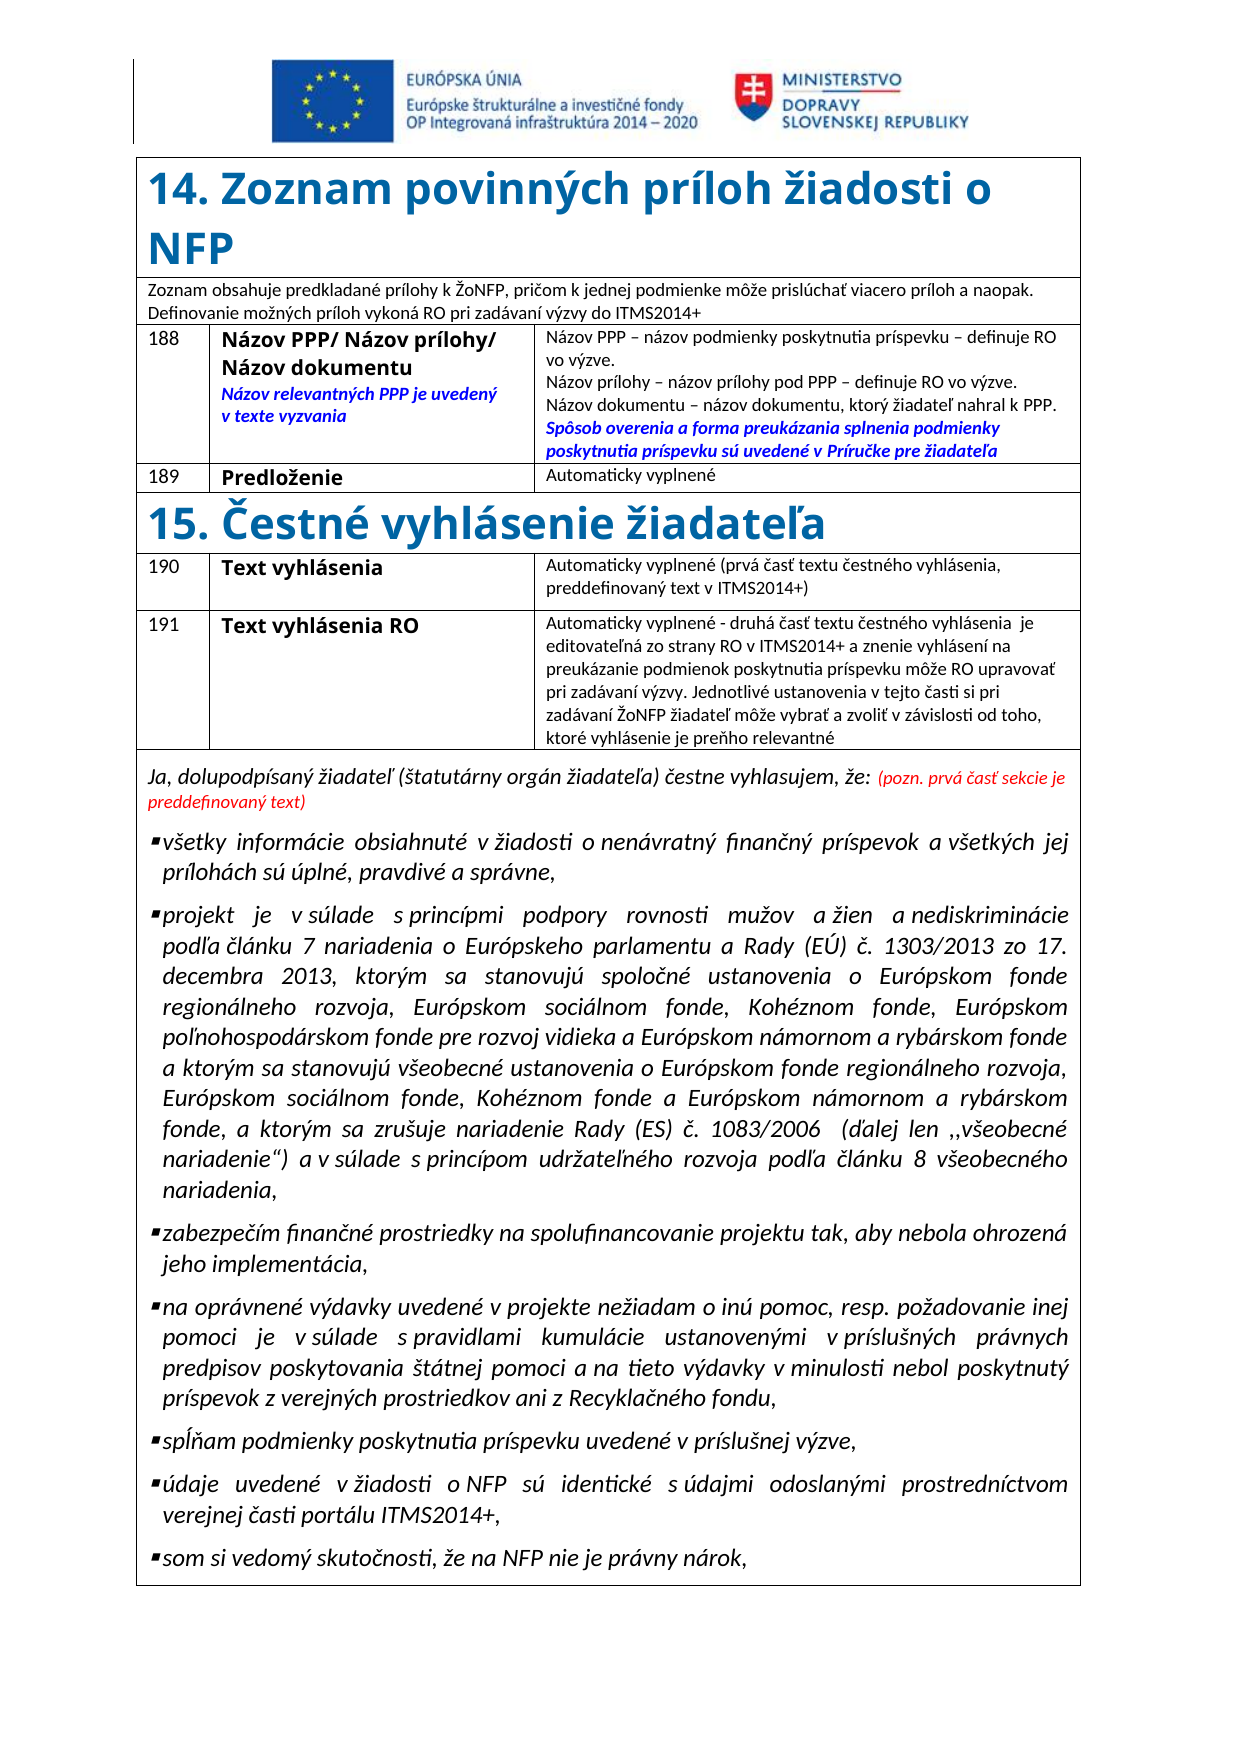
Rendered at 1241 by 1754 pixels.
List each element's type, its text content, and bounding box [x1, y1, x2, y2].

table_cell 191 [137, 611, 209, 749]
table_cell Zoznam obsahuje predkladané prílohy k ŽoNFP, pričom k jednej podmienke môže prislúchať viacero príloh a naopak. Definovanie možných príloh vykoná RO pri zadávaní výzvy do ITMS2014+ [137, 278, 1080, 324]
table_cell 15. Čestné vyhlásenie žiadateľa [137, 493, 1080, 552]
table_cell Názov PPP/ Názov prílohy/ Názov dokumentu Názov relevantných PPP je uvedený v texte vyzvania [210, 325, 534, 462]
table_cell 190 [137, 554, 209, 610]
table_cell Automaticky vyplnené [535, 464, 1080, 492]
table_cell Názov PPP – názov podmienky poskytnutia príspevku – definuje RO vo výzve. Názov prílohy – názov prílohy pod PPP – definuje RO vo výzve. Názov dokumentu – názov dokumentu, ktorý žiadateľ nahral k PPP. Spôsob overenia a forma preukázania splnenia podmienky poskytnutia príspevku sú uvedené v Príručke pre žiadateľa [535, 325, 1080, 462]
table_cell 188 [137, 325, 209, 462]
table_cell Predloženie [210, 464, 534, 492]
table_cell 189 [137, 464, 209, 492]
table_cell Text vyhlásenia RO [210, 611, 534, 749]
picture [271, 59, 969, 144]
table_cell Text vyhlásenia [210, 554, 534, 610]
table_cell 14. Zoznam povinných príloh žiadosti o NFP [137, 158, 1080, 277]
table_cell Automaticky vyplnené (prvá časť textu čestného vyhlásenia, preddefinovaný text v ITMS2014+) [535, 554, 1080, 610]
table_cell Automaticky vyplnené - druhá časť textu čestného vyhlásenia je editovateľná zo strany RO v ITMS2014+ a znenie vyhlásení na preukázanie podmienok poskytnutia príspevku môže RO upravovať pri zadávaní výzvy. Jednotlivé ustanovenia v tejto časti si pri zadávaní ŽoNFP žiadateľ môže vybrať a zvoliť v závislosti od toho, ktoré vyhlásenie je preňho relevantné [535, 611, 1080, 749]
